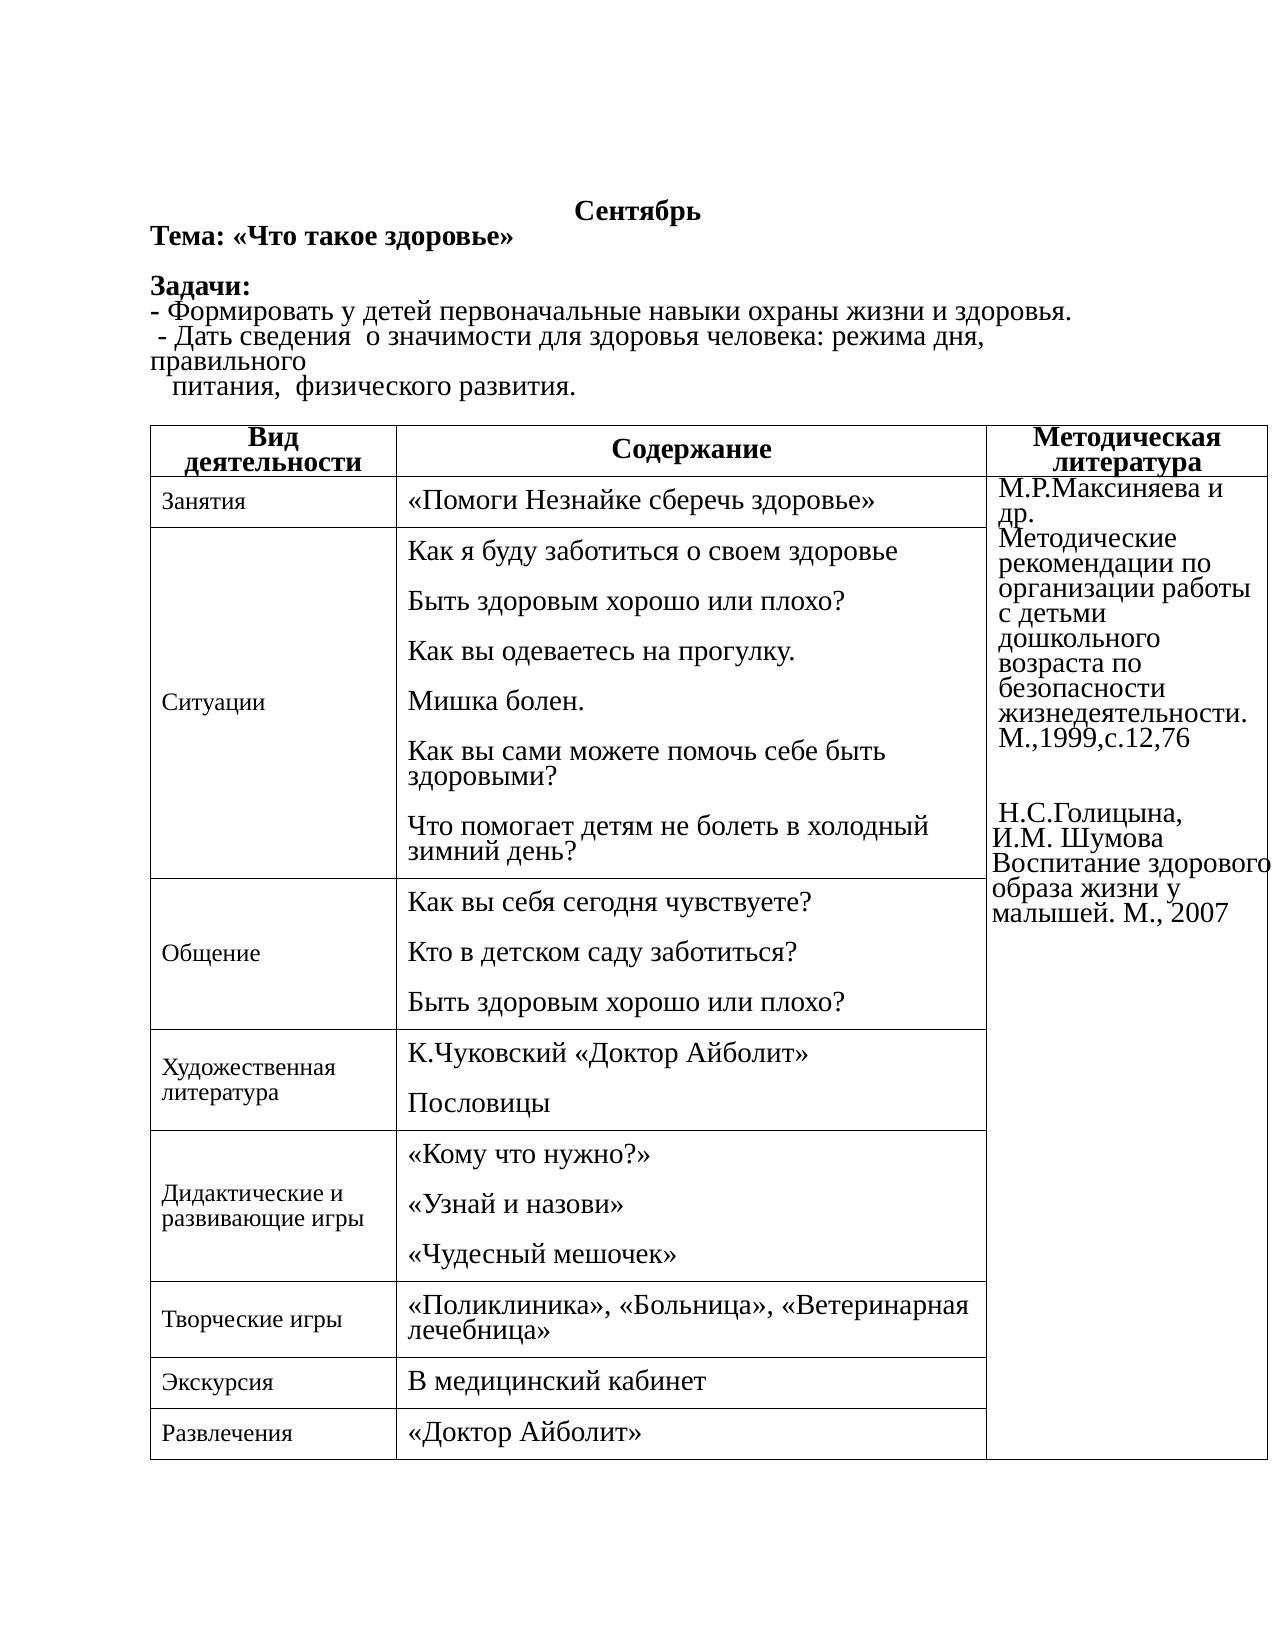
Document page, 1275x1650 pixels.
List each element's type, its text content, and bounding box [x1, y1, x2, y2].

text питания, физического развития. [150, 375, 303, 400]
table_cell Занятия [151, 477, 396, 527]
text - Дать сведения о значимости для здоровья человека: режима дня, правильного [150, 325, 1125, 375]
table_cell Художественная литература [151, 1030, 396, 1130]
table_cell «Помоги Незнайке сберечь здоровье» [397, 477, 986, 527]
table_cell Как я буду заботиться о своем здоровье Быть здоровым хорошо или плохо? Как вы одеваетесь на прогулку. Мишка болен. Как вы сами можете помочь себе быть здоровыми? Что помогает детям не болеть в холодный зимний день? [397, 528, 986, 878]
table_cell Общение [151, 879, 396, 1029]
table_cell Ситуации [151, 528, 396, 878]
table_cell М.Р.Максиняева и др. Методические рекомендации по организации работы с детьми дошкольного возраста по безопасности жизнедеятельности. М.,1999,с.12,76 Н.С.Голицына, И.М. Шумова Воспитание здорового образа жизни у малышей. М., 2007 [987, 477, 1267, 1459]
text Тема: «Что такое здоровье» [150, 225, 1125, 250]
table_cell Творческие игры [151, 1282, 396, 1357]
table_cell Экскурсия [151, 1358, 396, 1408]
table_header Содержание [397, 426, 986, 476]
table_cell Развлечения [151, 1409, 396, 1459]
text - Формировать у детей первоначальные навыки охраны жизни и здоровья. [150, 300, 1125, 325]
table_header Вид деятельности [151, 426, 396, 476]
table_cell «Кому что нужно?» «Узнай и назови» «Чудесный мешочек» [397, 1131, 986, 1281]
text питания, физического развития. [306, 375, 1125, 400]
table_cell «Поликлиника», «Больница», «Ветеринарная лечебница» [397, 1282, 986, 1357]
table_cell Дидактические и развивающие игры [151, 1131, 396, 1281]
table_cell К.Чуковский «Доктор Айболит» Пословицы [397, 1030, 986, 1130]
text Задачи: [150, 275, 1125, 300]
table_cell В медицинский кабинет [397, 1358, 986, 1408]
table_header Методическая литература [987, 426, 1267, 476]
table_cell «Доктор Айболит» [397, 1409, 986, 1459]
text Сентябрь [150, 200, 1125, 225]
table_cell Как вы себя сегодня чувствуете? Кто в детском саду заботиться? Быть здоровым хорошо или плохо? [397, 879, 986, 1029]
